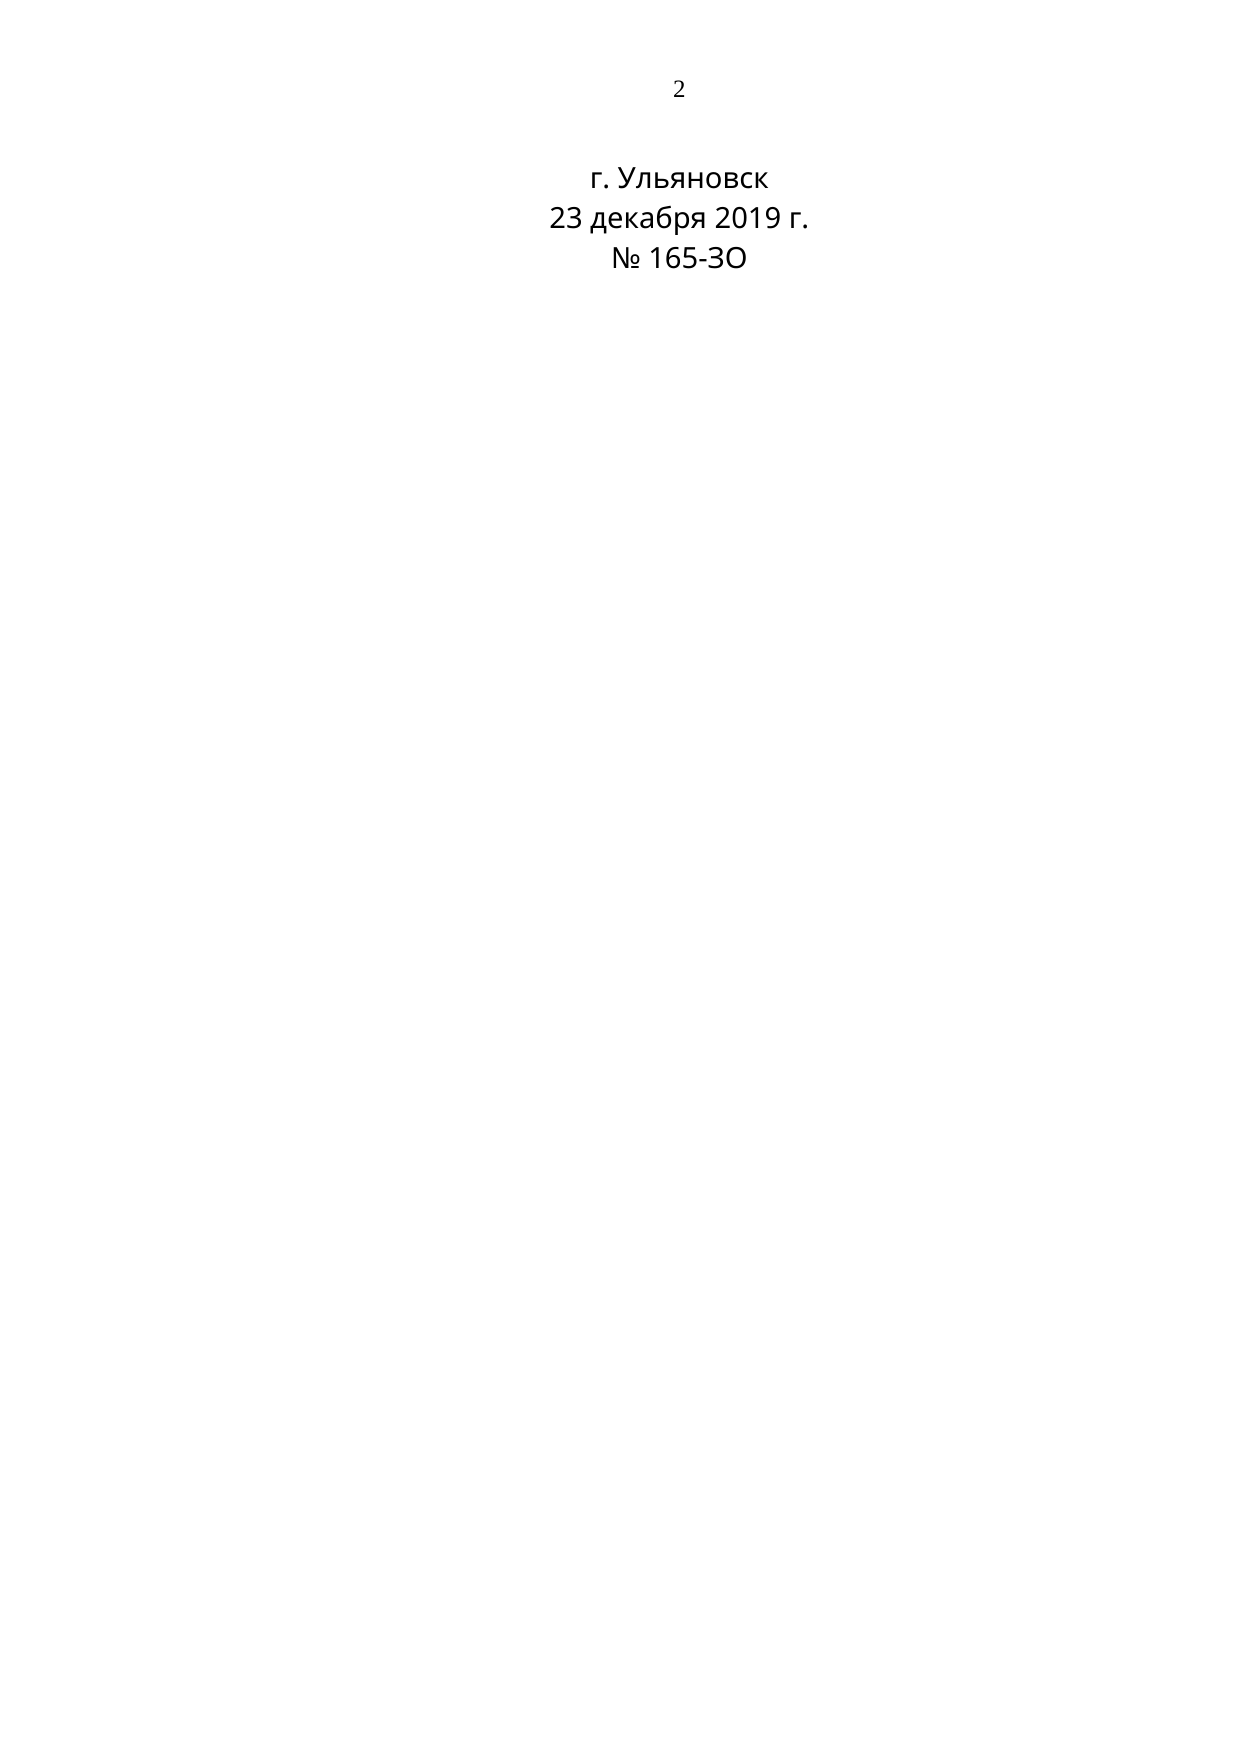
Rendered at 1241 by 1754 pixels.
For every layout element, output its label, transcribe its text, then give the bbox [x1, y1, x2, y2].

text г. Ульяновск [177, 158, 1181, 197]
text № 165-ЗО [177, 237, 1181, 277]
text 23 декабря 2019 г. [177, 197, 1181, 237]
